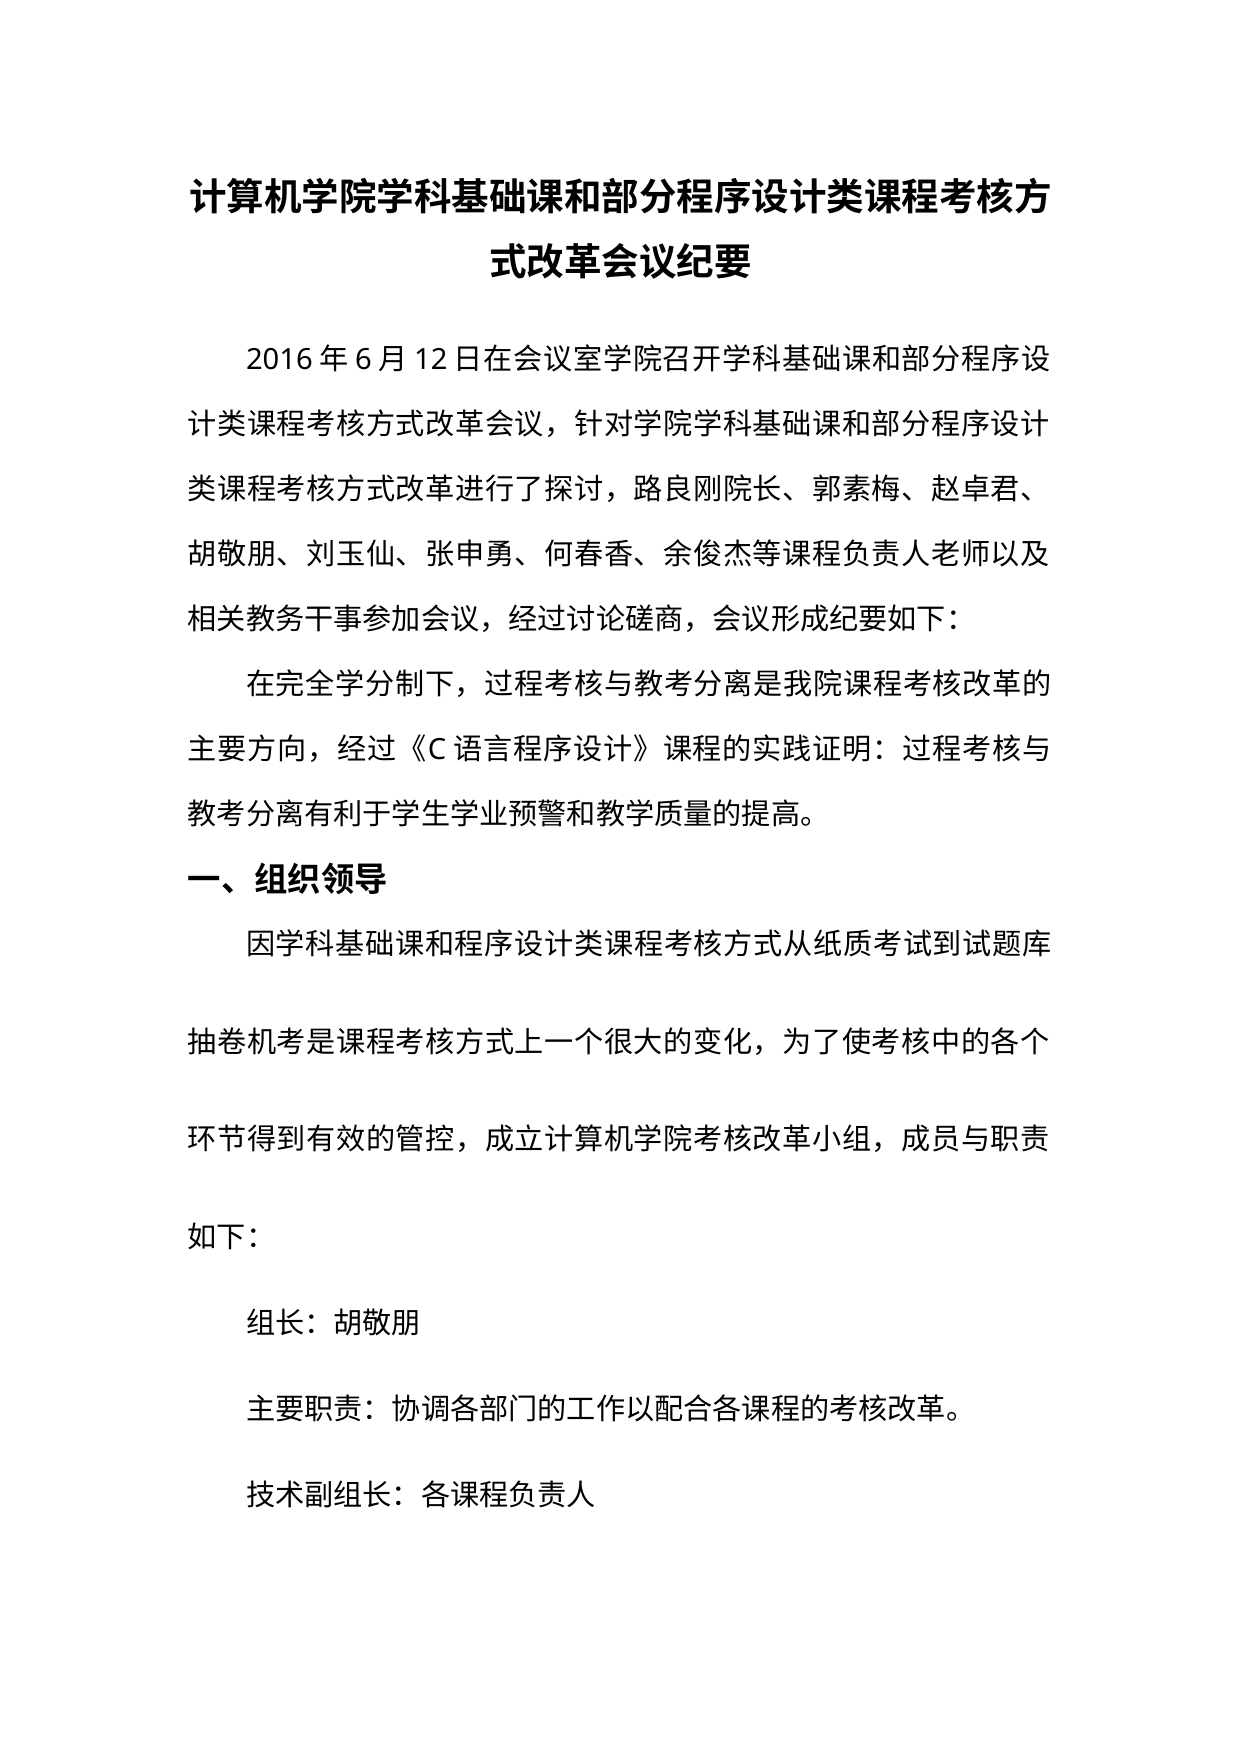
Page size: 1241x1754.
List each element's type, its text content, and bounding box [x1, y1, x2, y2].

text 技术副组长：各课程负责人 [187, 1460, 1053, 1525]
text 一、组织领导 [187, 844, 1053, 909]
text 计算机学院学科基础课和部分程序设计类课程考核方式改革会议纪要 [187, 162, 1053, 292]
text 在完全学分制下，过程考核与教考分离是我院课程考核改革的主要方向，经过《C语言程序设计》课程的实践证明：过程考核与教考分离有利于学生学业预警和教学质量的提高。 [187, 649, 1053, 844]
text 主要职责：协调各部门的工作以配合各课程的考核改革。 [187, 1374, 1053, 1439]
text 组长：胡敬朋 [187, 1288, 1053, 1353]
text 因学科基础课和程序设计类课程考核方式从纸质考试到试题库抽卷机考是课程考核方式上一个很大的变化，为了使考核中的各个环节得到有效的管控，成立计算机学院考核改革小组，成员与职责如下： [187, 909, 1053, 1267]
text 2016年6月12日在会议室学院召开学科基础课和部分程序设计类课程考核方式改革会议，针对学院学科基础课和部分程序设计类课程考核方式改革进行了探讨，路良刚院长、郭素梅、赵卓君、胡敬朋、刘玉仙、张申勇、何春香、余俊杰等课程负责人老师以及相关教务干事参加会议，经过讨论磋商，会议形成纪要如下： [187, 324, 1053, 649]
